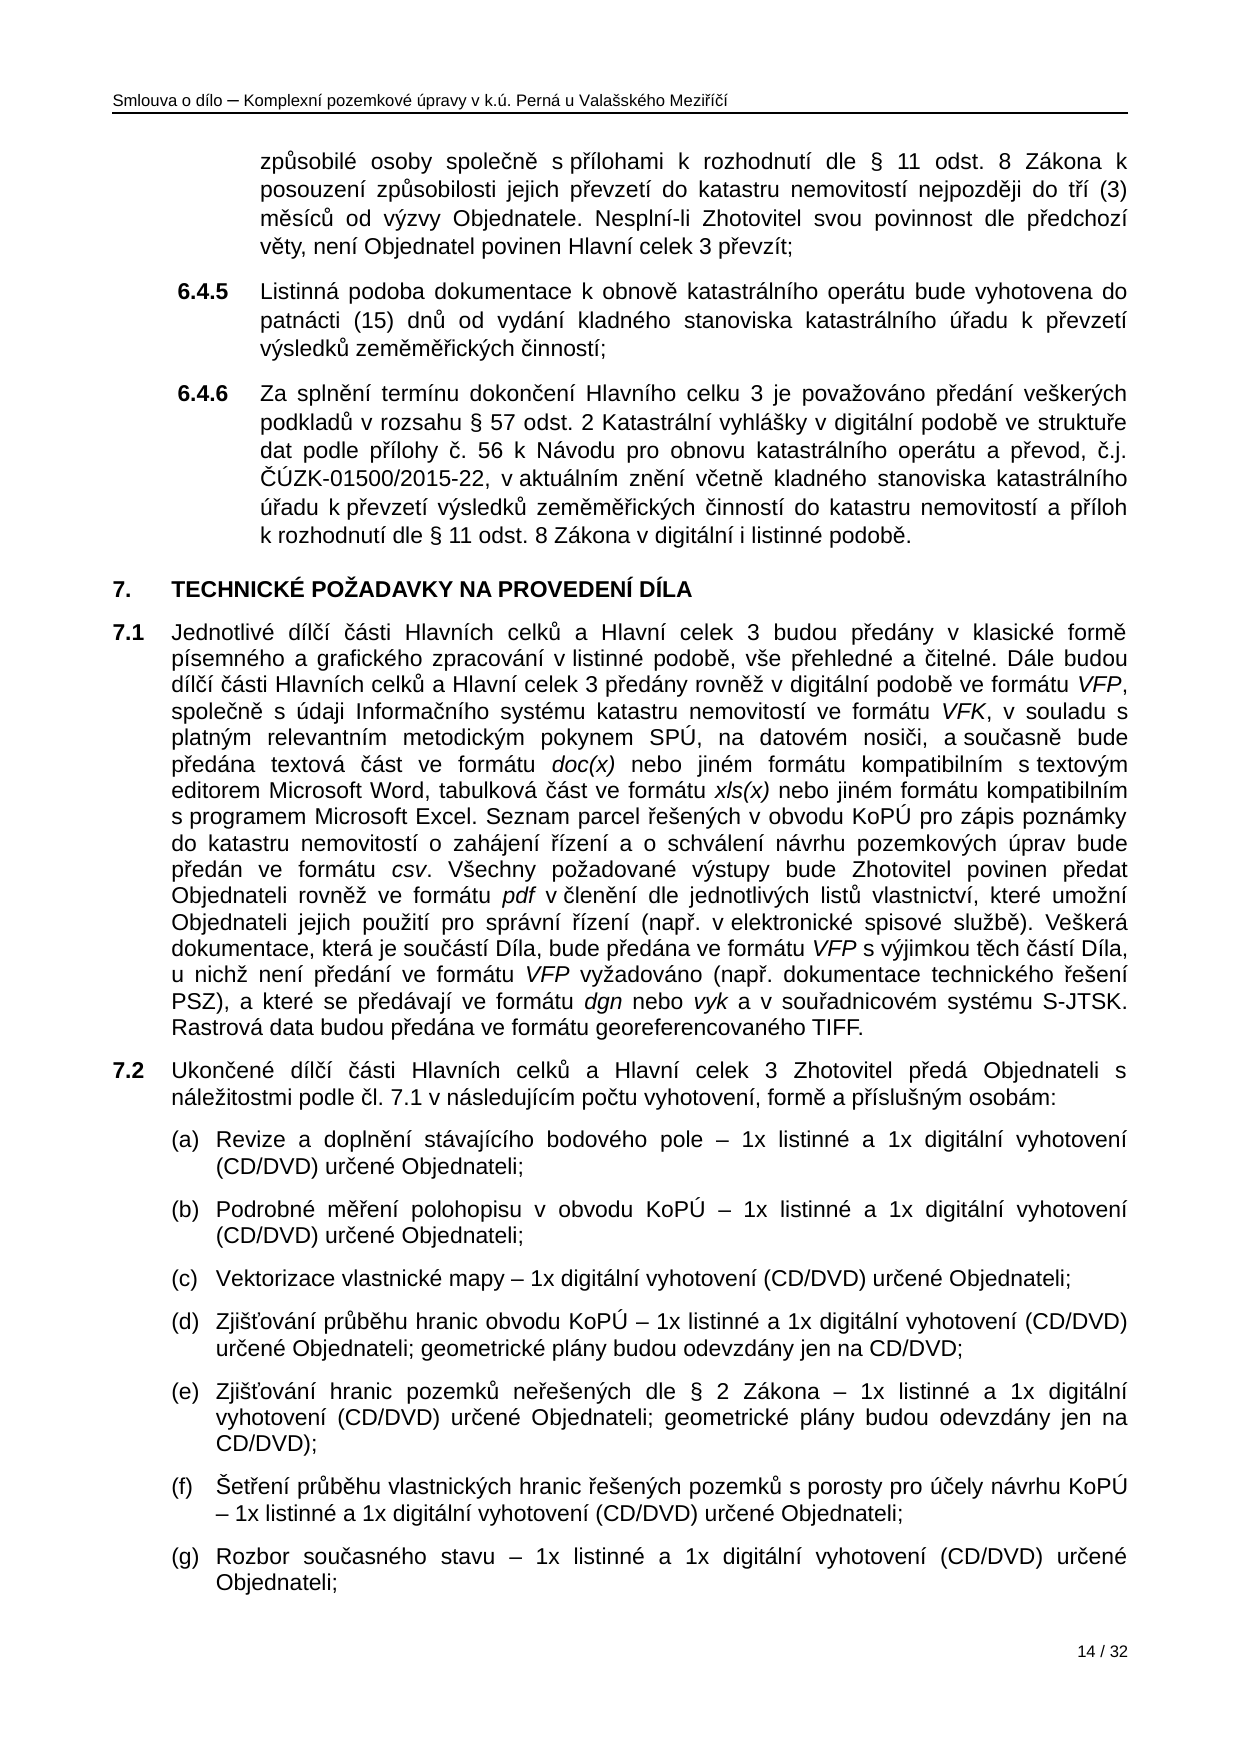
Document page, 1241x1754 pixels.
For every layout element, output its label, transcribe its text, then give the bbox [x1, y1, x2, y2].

list Podrobné měření polohopisu v obvodu KoPÚ – 1x listinné a 1x digitální vyhotovení (CD/DVD) určené Objednateli; [171, 1196, 1128, 1248]
text Ukončené dílčí části Hlavních celků a Hlavní celek 3 Zhotovitel předá Objednateli s náležitostmi podle čl. 7.1 v následujícím počtu vyhotovení, formě a příslušným osobám: [112, 1057, 1128, 1110]
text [177, 148, 1128, 259]
list Zjišťování hranic pozemků neřešených dle § 2 Zákona – 1x listinné a 1x digitální vyhotovení (CD/DVD) určené Objednateli; geometrické plány budou odevzdány jen na CD/DVD); [171, 1378, 1128, 1457]
text Za splnění termínu dokončení Hlavního celku 3 je považováno předání veškerých podkladů v rozsahu § 57 odst. 2 Katastrální vyhlášky v digitální podobě ve struktuře dat podle přílohy č. 56 k Návodu pro obnovu katastrálního operátu a převod, č.j. ČÚZK-01500/2015-22, v aktuálním znění včetně kladného stanoviska katastrálního úřadu k převzetí výsledků zeměměřických činností do katastru nemovitostí a příloh k rozhodnutí dle § 11 odst. 8 Zákona v digitální i listinné podobě. [177, 380, 1128, 549]
list Revize a doplnění stávajícího bodového pole – 1x listinné a 1x digitální vyhotovení (CD/DVD) určené Objednateli; [171, 1126, 1128, 1179]
text Technické požadavky na provedení díla [112, 576, 1128, 602]
text Jednotlivé dílčí části Hlavních celků a Hlavní celek 3 budou předány v klasické formě písemného a grafického zpracování v listinné podobě, vše přehledné a čitelné. Dále budou dílčí části Hlavních celků a Hlavní celek 3 předány rovněž v digitální podobě ve formátu VFP, společně s údaji Informačního systému katastru nemovitostí ve formátu VFK, v souladu s platným relevantním metodickým pokynem SPÚ, na datovém nosiči, a současně bude předána textová část ve formátu doc(x) nebo jiném formátu kompatibilním s textovým editorem Microsoft Word, tabulková část ve formátu xls(x) nebo jiném formátu kompatibilním s programem Microsoft Excel. Seznam parcel řešených v obvodu KoPÚ pro zápis poznámky do katastru nemovitostí o zahájení řízení a o schválení návrhu pozemkových úprav bude předán ve formátu csv. Všechny požadované výstupy bude Zhotovitel povinen předat Objednateli rovněž ve formátu pdf v členění dle jednotlivých listů vlastnictví, které umožní Objednateli jejich použití pro správní řízení (např. v elektronické spisové službě). Veškerá dokumentace, která je součástí Díla, bude předána ve formátu VFP s výjimkou těch částí Díla, u nichž není předání ve formátu VFP vyžadováno (např. dokumentace technického řešení PSZ), a které se předávají ve formátu dgn nebo vyk a v souřadnicovém systému S-JTSK. Rastrová data budou předána ve formátu georeferencovaného TIFF. [112, 619, 1128, 1040]
list Vektorizace vlastnické mapy – 1x digitální vyhotovení (CD/DVD) určené Objednateli; [171, 1265, 1128, 1292]
list Zjišťování průběhu hranic obvodu KoPÚ – 1x listinné a 1x digitální vyhotovení (CD/DVD) určené Objednateli; geometrické plány budou odevzdány jen na CD/DVD; [171, 1308, 1128, 1361]
list Rozbor současného stavu – 1x listinné a 1x digitální vyhotovení (CD/DVD) určené Objednateli; [171, 1543, 1128, 1595]
text Listinná podoba dokumentace k obnově katastrálního operátu bude vyhotovena do patnácti (15) dnů od vydání kladného stanoviska katastrálního úřadu k převzetí výsledků zeměměřických činností; [177, 278, 1128, 361]
list Šetření průběhu vlastnických hranic řešených pozemků s porosty pro účely návrhu KoPÚ – 1x listinné a 1x digitální vyhotovení (CD/DVD) určené Objednateli; [171, 1473, 1128, 1526]
